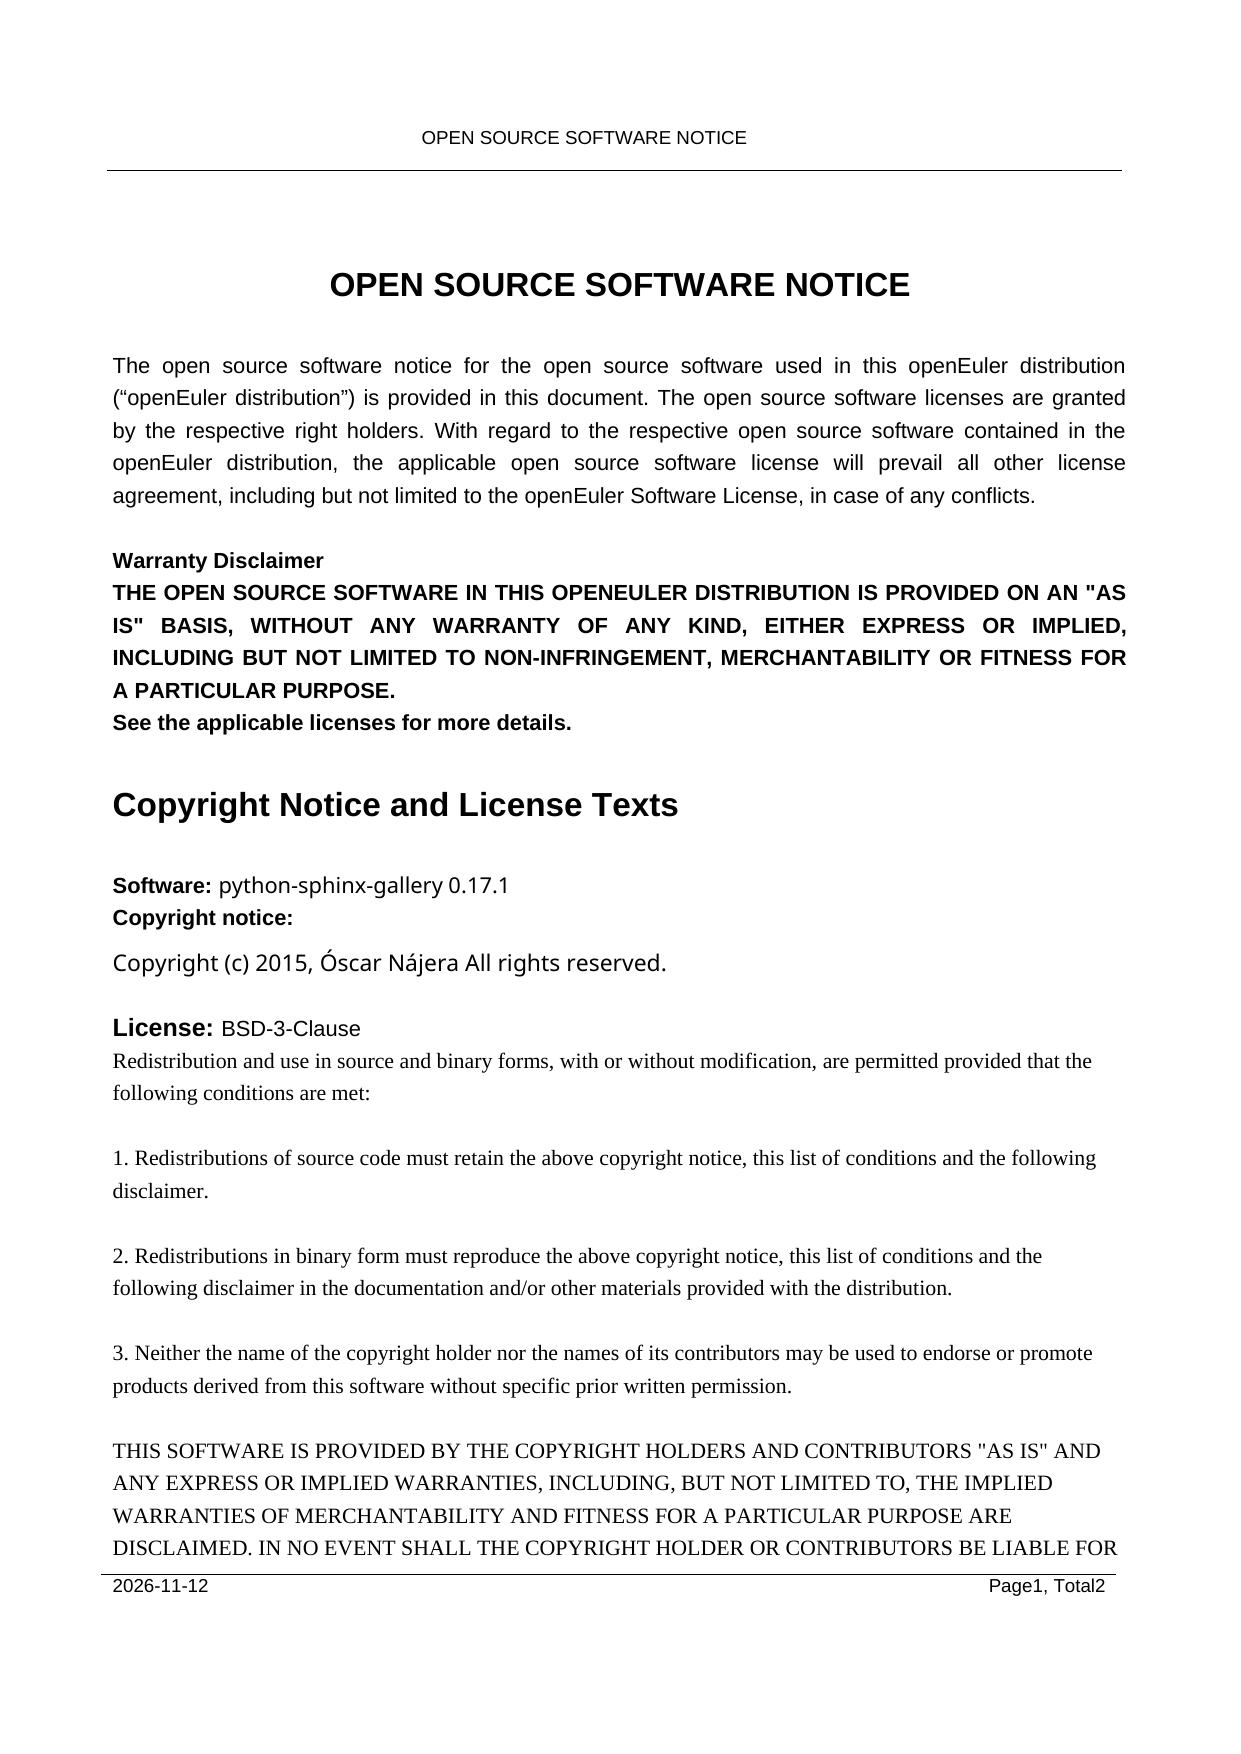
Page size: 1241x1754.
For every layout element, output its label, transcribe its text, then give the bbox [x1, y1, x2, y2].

text License: BSD-3-Clause [112, 1012, 1128, 1044]
text Copyright (c) 2015, Óscar Nájera All rights reserved. [112, 947, 1128, 1012]
text OPEN SOURCE SOFTWARE NOTICE [112, 251, 1128, 316]
title Software: python-sphinx-gallery 0.17.1 [112, 869, 1128, 901]
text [112, 1044, 1128, 1564]
text The open source software notice for the open source software used in this openEuler distribution (“openEuler distribution”) is provided in this document. The open source software licenses are granted by the respective right holders. With regard to the respective open source software contained in the openEuler distribution, the applicable open source software license will prevail all other license agreement, including but not limited to the openEuler Software License, in case of any conflicts. [112, 349, 1128, 511]
text Copyright notice: [112, 901, 1128, 934]
text Warranty Disclaimer [112, 544, 1128, 576]
text Copyright Notice and License Texts [112, 771, 1128, 836]
text THE OPEN SOURCE SOFTWARE IN THIS OPENEULER DISTRIBUTION IS PROVIDED ON AN "AS IS" BASIS, WITHOUT ANY WARRANTY OF ANY KIND, EITHER EXPRESS OR IMPLIED, INCLUDING BUT NOT LIMITED TO NON-INFRINGEMENT, MERCHANTABILITY OR FITNESS FOR A PARTICULAR PURPOSE. See the applicable licenses for more details. [112, 576, 1128, 739]
